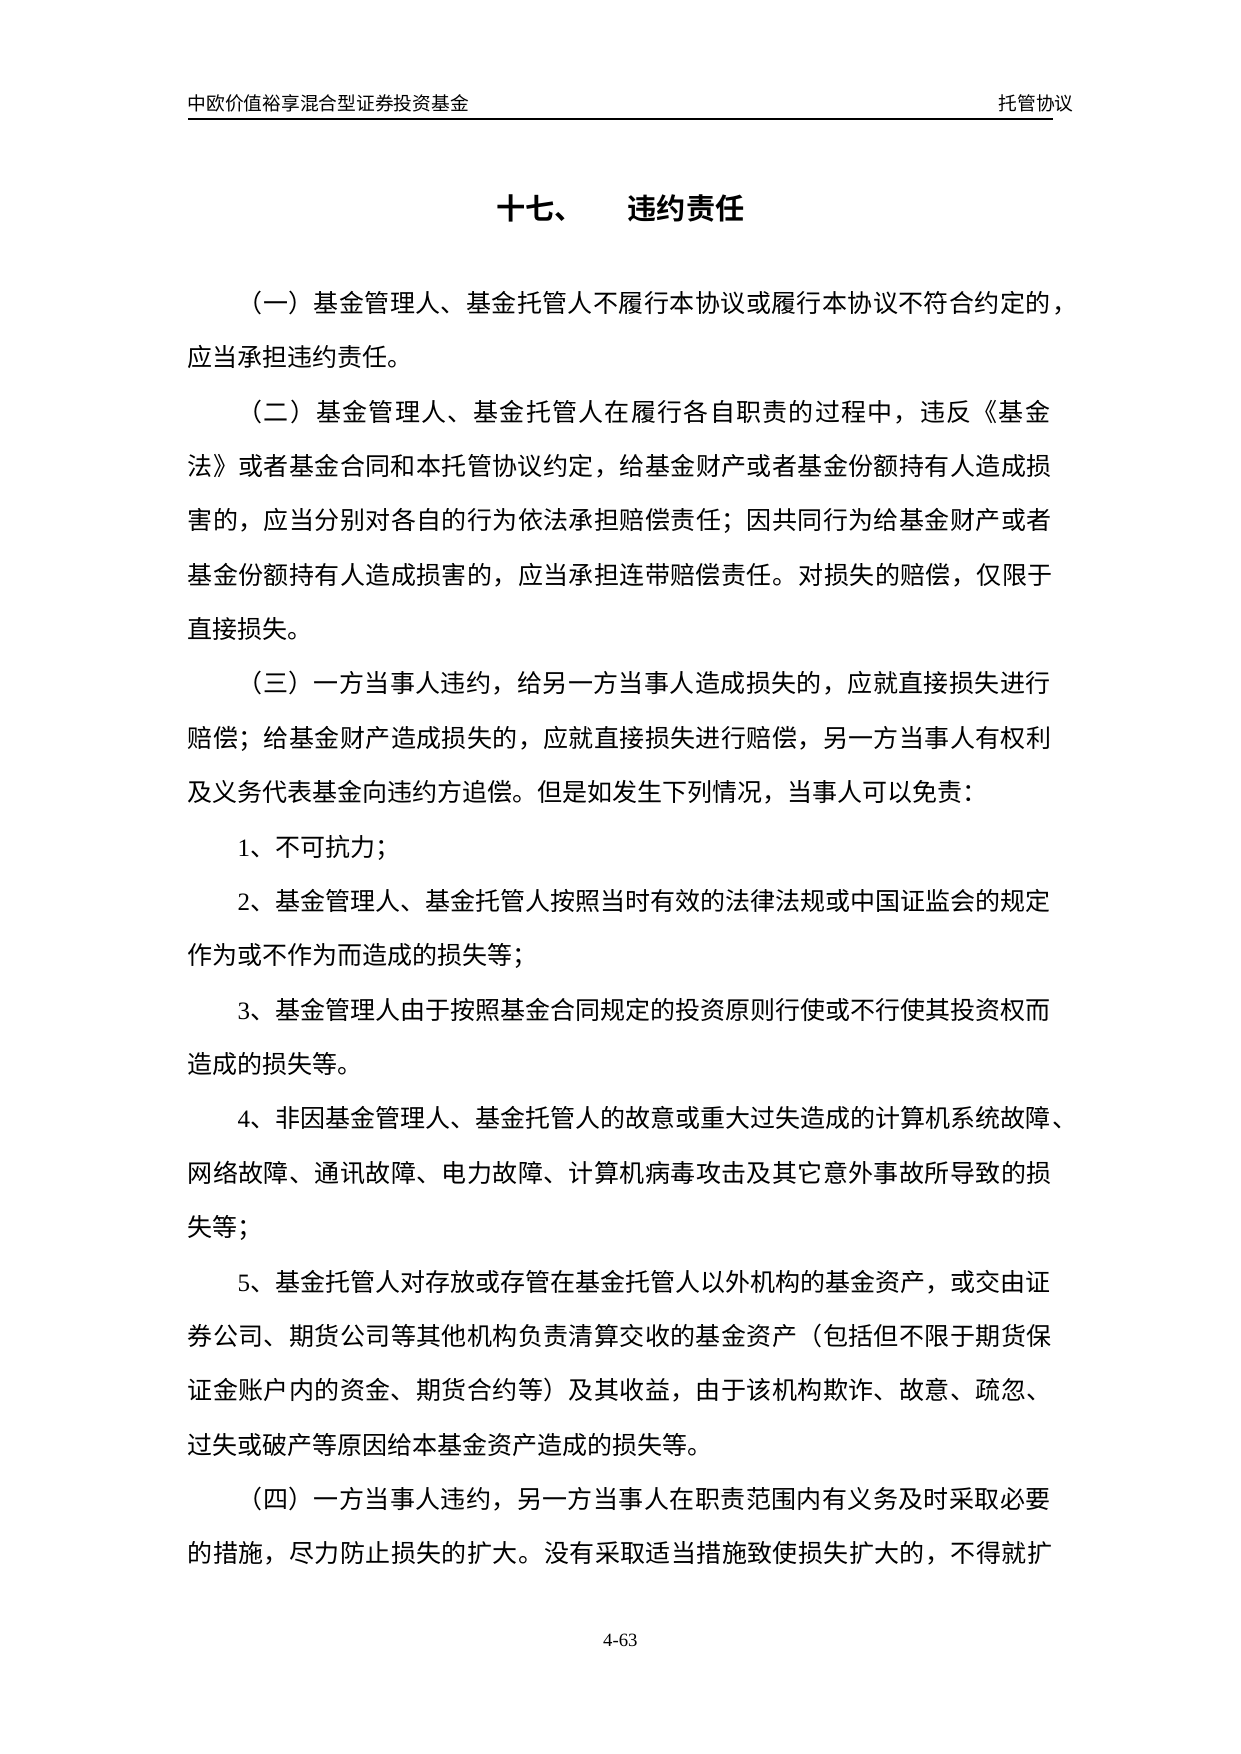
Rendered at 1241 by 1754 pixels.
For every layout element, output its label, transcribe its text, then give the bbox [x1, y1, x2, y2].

subtitle 违约责任 [187, 185, 1053, 228]
text 1、不可抗力； [187, 827, 1053, 863]
text 5、基金托管人对存放或存管在基金托管人以外机构的基金资产，或交由证券公司、期货公司等其他机构负责清算交收的基金资产（包括但不限于期货保证金账户内的资金、期货合约等）及其收益，由于该机构欺诈、故意、疏忽、过失或破产等原因给本基金资产造成的损失等。 [187, 1262, 1053, 1461]
text 2、基金管理人、基金托管人按照当时有效的法律法规或中国证监会的规定作为或不作为而造成的损失等； [187, 881, 1053, 972]
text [187, 1479, 1053, 1570]
text （三）一方当事人违约，给另一方当事人造成损失的，应就直接损失进行赔偿；给基金财产造成损失的，应就直接损失进行赔偿，另一方当事人有权利及义务代表基金向违约方追偿。但是如发生下列情况，当事人可以免责： [187, 664, 1053, 809]
text （一）基金管理人、基金托管人不履行本协议或履行本协议不符合约定的，应当承担违约责任。 [187, 283, 1053, 374]
text （二）基金管理人、基金托管人在履行各自职责的过程中，违反《基金法》或者基金合同和本托管协议约定，给基金财产或者基金份额持有人造成损害的，应当分别对各自的行为依法承担赔偿责任；因共同行为给基金财产或者基金份额持有人造成损害的，应当承担连带赔偿责任。对损失的赔偿，仅限于直接损失。 [187, 392, 1053, 646]
text 3、基金管理人由于按照基金合同规定的投资原则行使或不行使其投资权而造成的损失等。 [187, 990, 1053, 1081]
text 4、非因基金管理人、基金托管人的故意或重大过失造成的计算机系统故障、网络故障、通讯故障、电力故障、计算机病毒攻击及其它意外事故所导致的损失等； [187, 1099, 1053, 1244]
